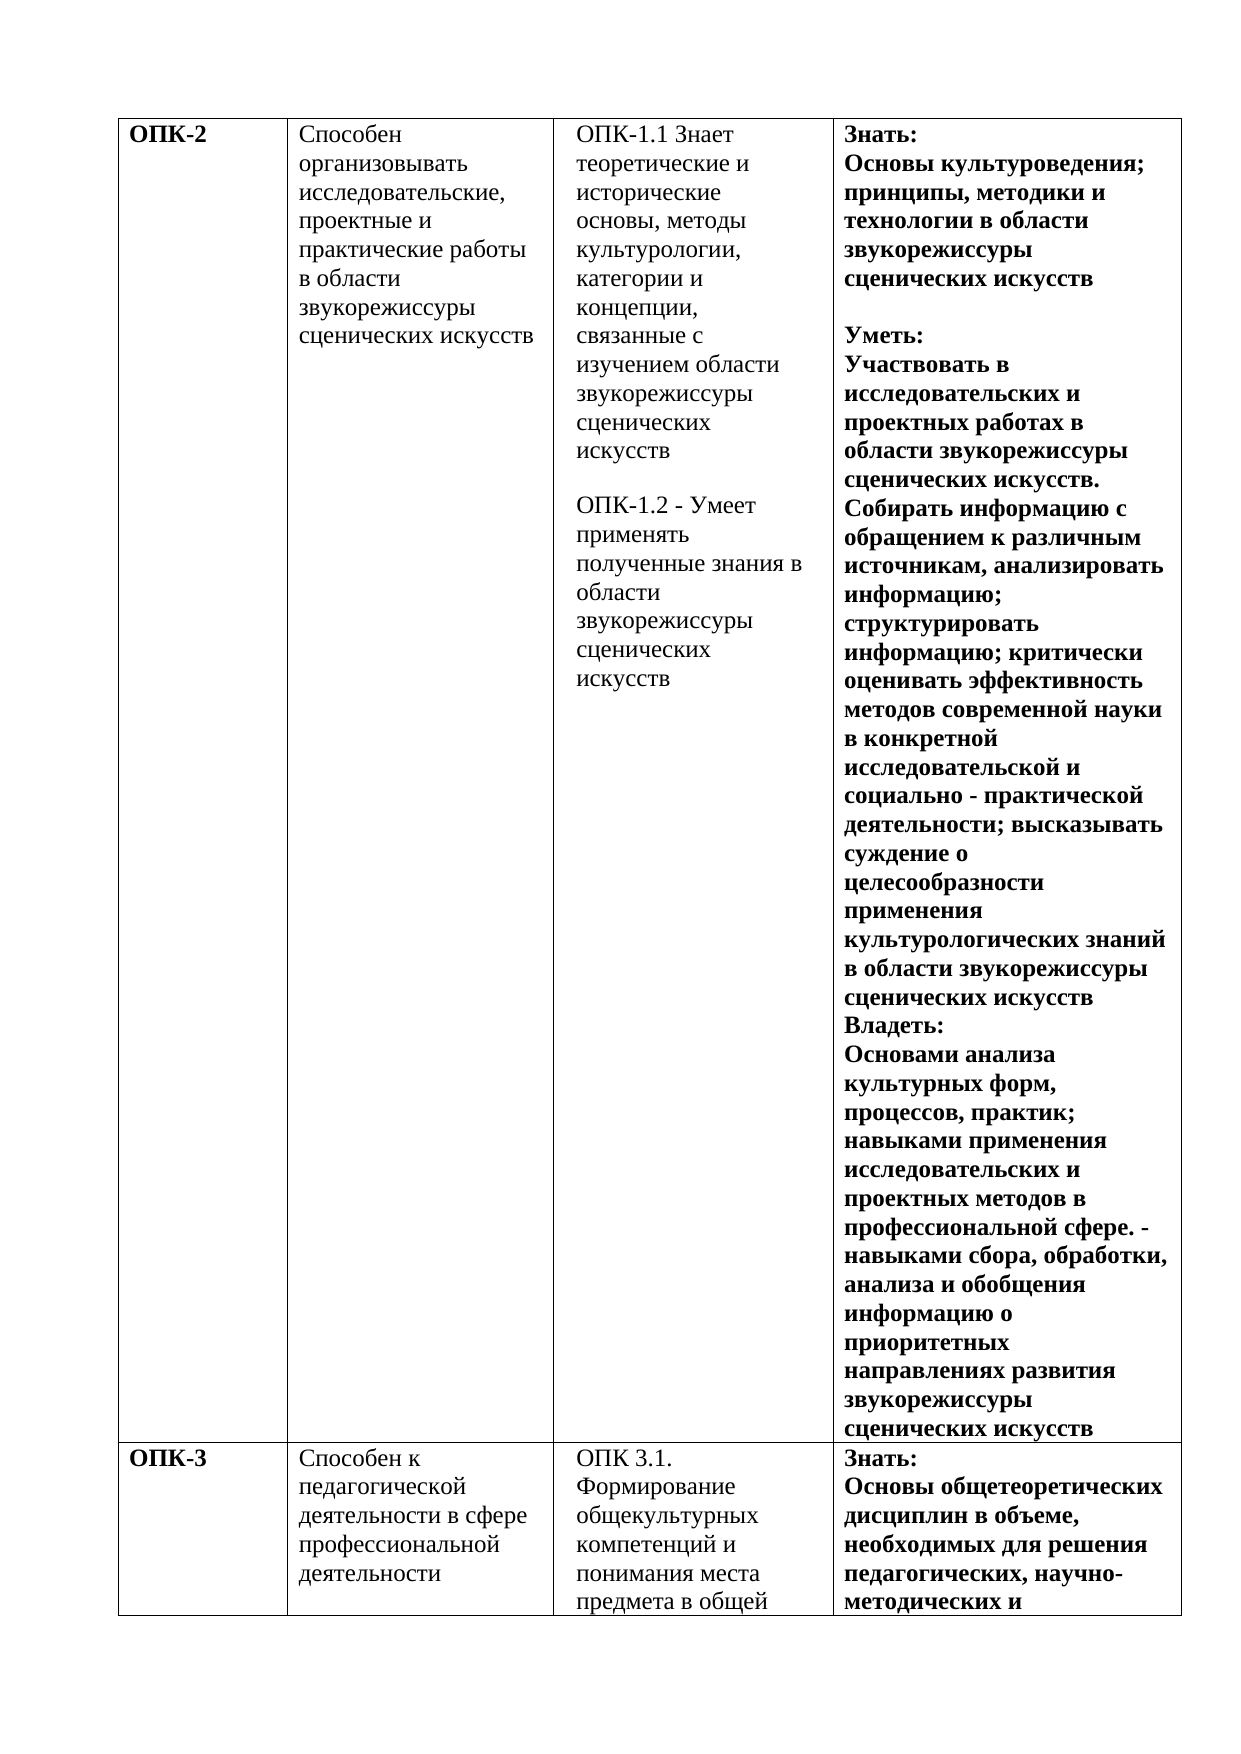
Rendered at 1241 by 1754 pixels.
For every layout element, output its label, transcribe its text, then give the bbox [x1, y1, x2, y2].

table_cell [288, 1443, 553, 1615]
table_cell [554, 1443, 833, 1615]
table_cell Способен организовывать исследовательские, проектные и практические работы в области звукорежиссуры сценических искусств [288, 119, 553, 1442]
table_cell ОПК-1.1 Знает теоретические и исторические основы, методы культурологии, категории и концепции, связанные с изучением области звукорежиссуры сценических искусств ОПК-1.2 - Умеет применять полученные знания в области звукорежиссуры сценических искусств [554, 119, 833, 1442]
table_cell ОПК-3 [119, 1443, 287, 1615]
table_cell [834, 1443, 1181, 1615]
table_cell Знать: Основы культуроведения; принципы, методики и технологии в области звукорежиссуры сценических искусств Уметь: Участвовать в исследовательских и проектных работах в области звукорежиссуры сценических искусств. Собирать информацию с обращением к различным источникам, анализировать информацию; структурировать информацию; критически оценивать эффективность методов современной науки в конкретной исследовательской и социально - практической деятельности; высказывать суждение о целесообразности применения культурологических знаний в области звукорежиссуры сценических искусств Владеть: Основами анализа культурных форм, процессов, практик; навыками применения исследовательских и проектных методов в профессиональной сфере. - навыками сбора, обработки, анализа и обобщения информацию о приоритетных направлениях развития звукорежиссуры сценических искусств [834, 119, 1181, 1442]
table_cell ОПК-2 [119, 119, 287, 1442]
